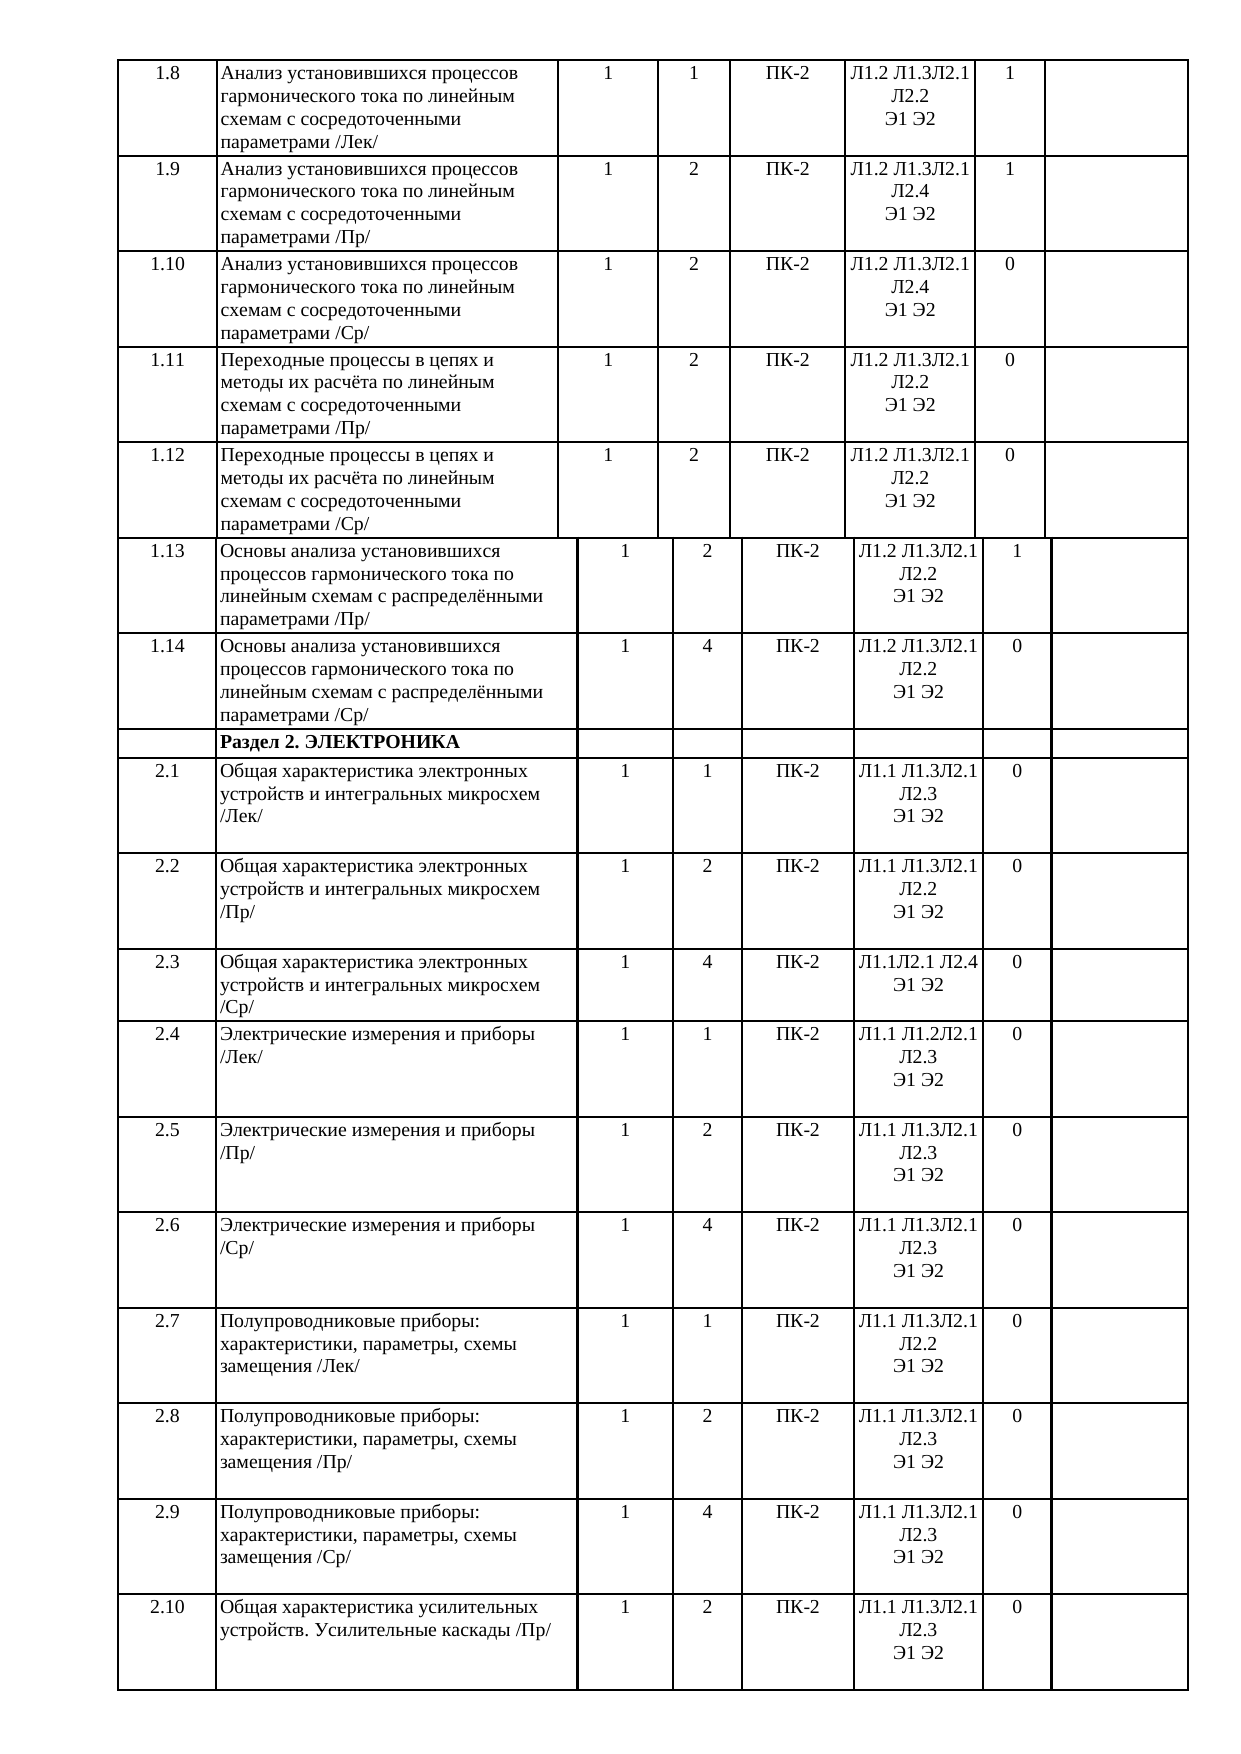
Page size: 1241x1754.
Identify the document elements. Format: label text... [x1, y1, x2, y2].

table_cell [1053, 634, 1187, 728]
table_cell Анализ установившихся процессов гармонического тока по линейным схемам с сосредоточенными параметрами /Ср/ [218, 252, 557, 346]
table_cell 1.8 [119, 61, 216, 154]
table_cell Электрические измерения и приборы /Пр/ [217, 1118, 576, 1211]
table_cell 1.10 [119, 252, 216, 346]
table_cell ПК-2 [743, 1595, 853, 1689]
table_cell 1 [559, 157, 657, 250]
table_cell Переходные процессы в цепях и методы их расчёта по линейным схемам с сосредоточенными параметрами /Пр/ [218, 348, 557, 441]
table_cell 2 [674, 1118, 741, 1211]
table_cell 2 [659, 443, 729, 537]
table_cell 1.11 [119, 348, 216, 441]
table_cell ПК-2 [743, 634, 853, 728]
table_cell 1 [579, 950, 672, 1020]
table_cell 0 [984, 1118, 1050, 1211]
table_cell 2 [674, 854, 741, 948]
table_cell 0 [976, 443, 1044, 537]
table_cell 1 [579, 1213, 672, 1307]
table_cell 0 [984, 950, 1050, 1020]
table_cell Л1.1 Л1.3Л2.1 Л2.2 Э1 Э2 [855, 854, 982, 948]
table_cell [1053, 1022, 1187, 1116]
table_cell Л1.1 Л1.3Л2.1 Л2.3 Э1 Э2 [855, 1500, 982, 1593]
table_cell 0 [984, 854, 1050, 948]
table_cell 1 [579, 1309, 672, 1402]
table_cell [1053, 759, 1187, 852]
table_cell 1.13 [119, 539, 215, 632]
table_cell Переходные процессы в цепях и методы их расчёта по линейным схемам с сосредоточенными параметрами /Ср/ [218, 443, 557, 537]
table_cell 1 [559, 443, 657, 537]
table_cell [1053, 1118, 1187, 1211]
table_cell 1 [674, 1309, 741, 1402]
table_cell [743, 730, 853, 757]
table_cell 1 [559, 61, 657, 154]
table_cell Электрические измерения и приборы /Ср/ [217, 1213, 576, 1307]
table_cell 2 [674, 1404, 741, 1498]
table_cell [1053, 1595, 1187, 1689]
table_cell 0 [984, 1022, 1050, 1116]
table_cell ПК-2 [731, 443, 844, 537]
table_cell [1046, 252, 1187, 346]
table_cell Л1.1 Л1.3Л2.1 Л2.2 Э1 Э2 [855, 1309, 982, 1402]
table_cell ПК-2 [731, 252, 844, 346]
table_cell 1 [579, 1118, 672, 1211]
table_cell 1.14 [119, 634, 215, 728]
table_cell Общая характеристика электронных устройств и интегральных микросхем /Ср/ [217, 950, 576, 1020]
table_cell ПК-2 [743, 539, 853, 632]
table_cell ПК-2 [743, 950, 853, 1020]
table_cell 2.6 [119, 1213, 215, 1307]
table_cell 1 [659, 61, 729, 154]
table_cell ПК-2 [743, 1404, 853, 1498]
table_cell ПК-2 [743, 1118, 853, 1211]
table_cell 1 [579, 1500, 672, 1593]
table_cell 1.12 [119, 443, 216, 537]
table_cell 0 [976, 252, 1044, 346]
table_cell Л1.1 Л1.3Л2.1 Л2.3 Э1 Э2 [855, 759, 982, 852]
table_cell 2 [659, 252, 729, 346]
table_cell [855, 730, 982, 757]
table_cell [1053, 950, 1187, 1020]
table_cell Л1.2 Л1.3Л2.1 Л2.4 Э1 Э2 [846, 157, 974, 250]
table_cell ПК-2 [731, 348, 844, 441]
table_cell 2.10 [119, 1595, 215, 1689]
table_cell [1053, 1309, 1187, 1402]
table_cell Полупроводниковые приборы: характеристики, параметры, схемы замещения /Лек/ [217, 1309, 576, 1402]
table_cell Л1.2 Л1.3Л2.1 Л2.2 Э1 Э2 [846, 348, 974, 441]
table_cell 1 [674, 1022, 741, 1116]
table_cell 1 [579, 1595, 672, 1689]
table_cell ПК-2 [743, 1309, 853, 1402]
table_cell [1046, 61, 1187, 154]
table_cell [1046, 348, 1187, 441]
table_cell ПК-2 [731, 61, 844, 154]
table_cell [1053, 1213, 1187, 1307]
table_cell Электрические измерения и приборы /Лек/ [217, 1022, 576, 1116]
table_cell Л1.2 Л1.3Л2.1 Л2.2 Э1 Э2 [846, 443, 974, 537]
table_cell Анализ установившихся процессов гармонического тока по линейным схемам с сосредоточенными параметрами /Лек/ [218, 61, 557, 154]
table_cell 4 [674, 634, 741, 728]
table_cell 1 [579, 634, 672, 728]
table_cell Л1.2 Л1.3Л2.1 Л2.4 Э1 Э2 [846, 252, 974, 346]
table_cell 1 [579, 759, 672, 852]
table_cell Л1.1 Л1.2Л2.1 Л2.3 Э1 Э2 [855, 1022, 982, 1116]
table_cell 0 [984, 1404, 1050, 1498]
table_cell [846, 61, 974, 154]
table_cell 2.8 [119, 1404, 215, 1498]
table_cell 2.4 [119, 1022, 215, 1116]
table_cell [984, 730, 1050, 757]
table_cell 1 [559, 252, 657, 346]
table_cell 0 [984, 759, 1050, 852]
table_cell [119, 730, 215, 757]
table_cell [1053, 730, 1187, 757]
table_cell ПК-2 [743, 854, 853, 948]
table_cell 0 [984, 1213, 1050, 1307]
table_cell Полупроводниковые приборы: характеристики, параметры, схемы замещения /Пр/ [217, 1404, 576, 1498]
table_cell ПК-2 [743, 1022, 853, 1116]
table_cell Л1.2 Л1.3Л2.1 Л2.2 Э1 Э2 [855, 539, 982, 632]
table_cell Основы анализа установившихся процессов гармонического тока по линейным схемам с распределёнными параметрами /Ср/ [217, 634, 576, 728]
table_cell 0 [984, 1500, 1050, 1593]
table_cell Л1.1 Л1.3Л2.1 Л2.3 Э1 Э2 [855, 1213, 982, 1307]
table_cell 1 [579, 539, 672, 632]
table_cell 2.9 [119, 1500, 215, 1593]
table_cell Общая характеристика усилительных устройств. Усилительные каскады /Пр/ [217, 1595, 576, 1689]
table_cell 1 [984, 539, 1050, 632]
table_cell [1046, 443, 1187, 537]
table_cell Основы анализа установившихся процессов гармонического тока по линейным схемам с распределёнными параметрами /Пр/ [217, 539, 576, 632]
table_cell 2 [659, 348, 729, 441]
table_cell 4 [674, 1213, 741, 1307]
table_cell 2.2 [119, 854, 215, 948]
table_cell 2 [674, 539, 741, 632]
table_cell [1053, 1500, 1187, 1593]
table_cell [1046, 157, 1187, 250]
table_cell 1 [976, 157, 1044, 250]
table_cell Общая характеристика электронных устройств и интегральных микросхем /Лек/ [217, 759, 576, 852]
table_cell 1 [579, 1404, 672, 1498]
table_cell ПК-2 [743, 1500, 853, 1593]
table_cell 0 [984, 634, 1050, 728]
table_cell [1053, 1404, 1187, 1498]
table_cell Общая характеристика электронных устройств и интегральных микросхем /Пр/ [217, 854, 576, 948]
table_cell 0 [984, 1309, 1050, 1402]
table_cell Раздел 2. ЭЛЕКТРОНИКА [217, 730, 576, 757]
table_cell Анализ установившихся процессов гармонического тока по линейным схемам с сосредоточенными параметрами /Пр/ [218, 157, 557, 250]
table_cell 1 [976, 61, 1044, 154]
table_cell [674, 730, 741, 757]
table_cell 0 [984, 1595, 1050, 1689]
table_cell Л1.1 Л1.3Л2.1 Л2.3 Э1 Э2 [855, 1118, 982, 1211]
table_cell ПК-2 [743, 1213, 853, 1307]
table_cell 1.9 [119, 157, 216, 250]
table_cell ПК-2 [731, 157, 844, 250]
table_cell [579, 730, 672, 757]
table_cell [1053, 854, 1187, 948]
table_cell Полупроводниковые приборы: характеристики, параметры, схемы замещения /Ср/ [217, 1500, 576, 1593]
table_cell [855, 1595, 982, 1689]
table_cell Л1.1Л2.1 Л2.4 Э1 Э2 [855, 950, 982, 1020]
table_cell 1 [559, 348, 657, 441]
table_cell Л1.2 Л1.3Л2.1 Л2.2 Э1 Э2 [855, 634, 982, 728]
table_cell 1 [579, 854, 672, 948]
table_cell 1 [579, 1022, 672, 1116]
table_cell Л1.1 Л1.3Л2.1 Л2.3 Э1 Э2 [855, 1404, 982, 1498]
table_cell 2 [659, 157, 729, 250]
table_cell 2 [674, 1595, 741, 1689]
table_cell 0 [976, 348, 1044, 441]
table_cell 4 [674, 1500, 741, 1593]
table_cell 4 [674, 950, 741, 1020]
table_cell 2.7 [119, 1309, 215, 1402]
table_cell 2.5 [119, 1118, 215, 1211]
table_cell 2.1 [119, 759, 215, 852]
table_cell ПК-2 [743, 759, 853, 852]
table_cell [1053, 539, 1187, 632]
table_cell 2.3 [119, 950, 215, 1020]
table_cell 1 [674, 759, 741, 852]
